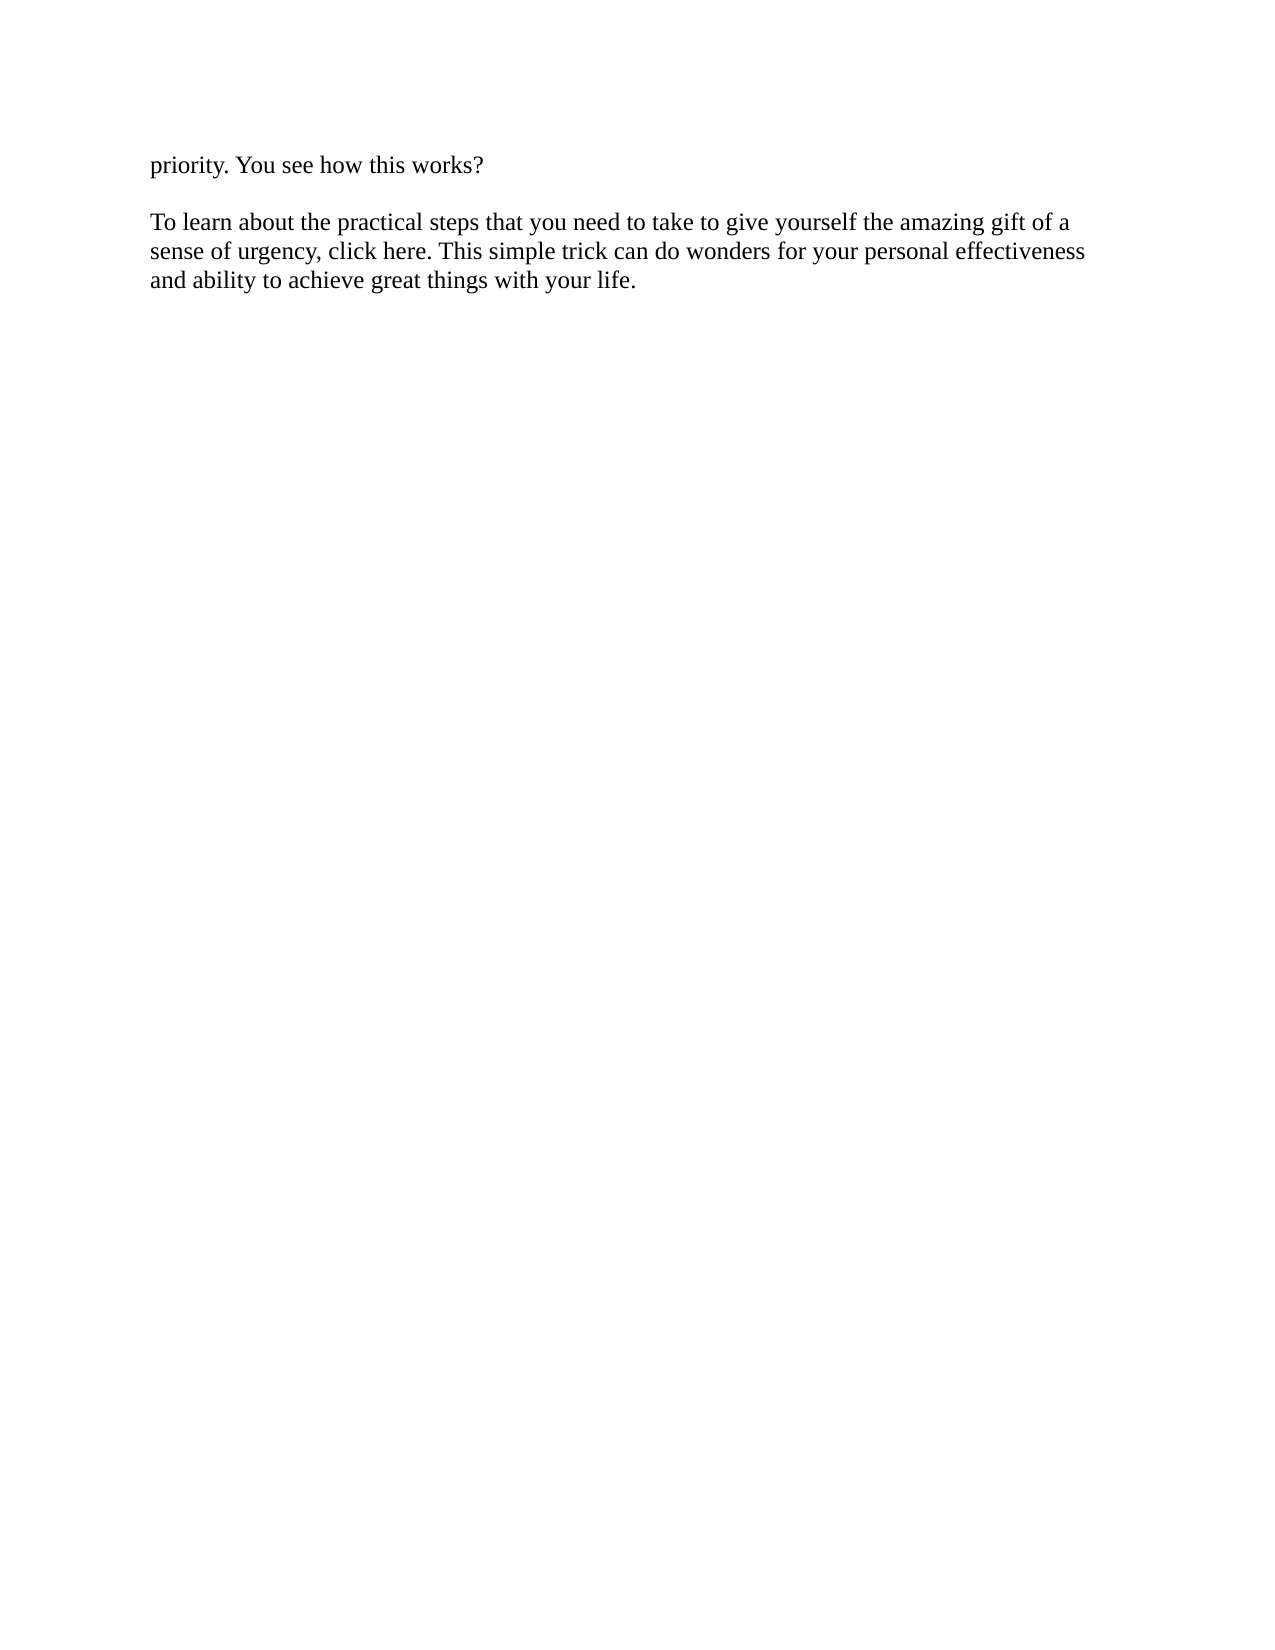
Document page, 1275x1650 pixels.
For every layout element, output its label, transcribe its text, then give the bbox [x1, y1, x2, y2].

text To learn about the practical steps that you need to take to give yourself the amazing gift of a sense of urgency, click here. This simple trick can do wonders for your personal effectiveness and ability to achieve great things with your life. [150, 207, 1125, 294]
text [150, 150, 1125, 179]
